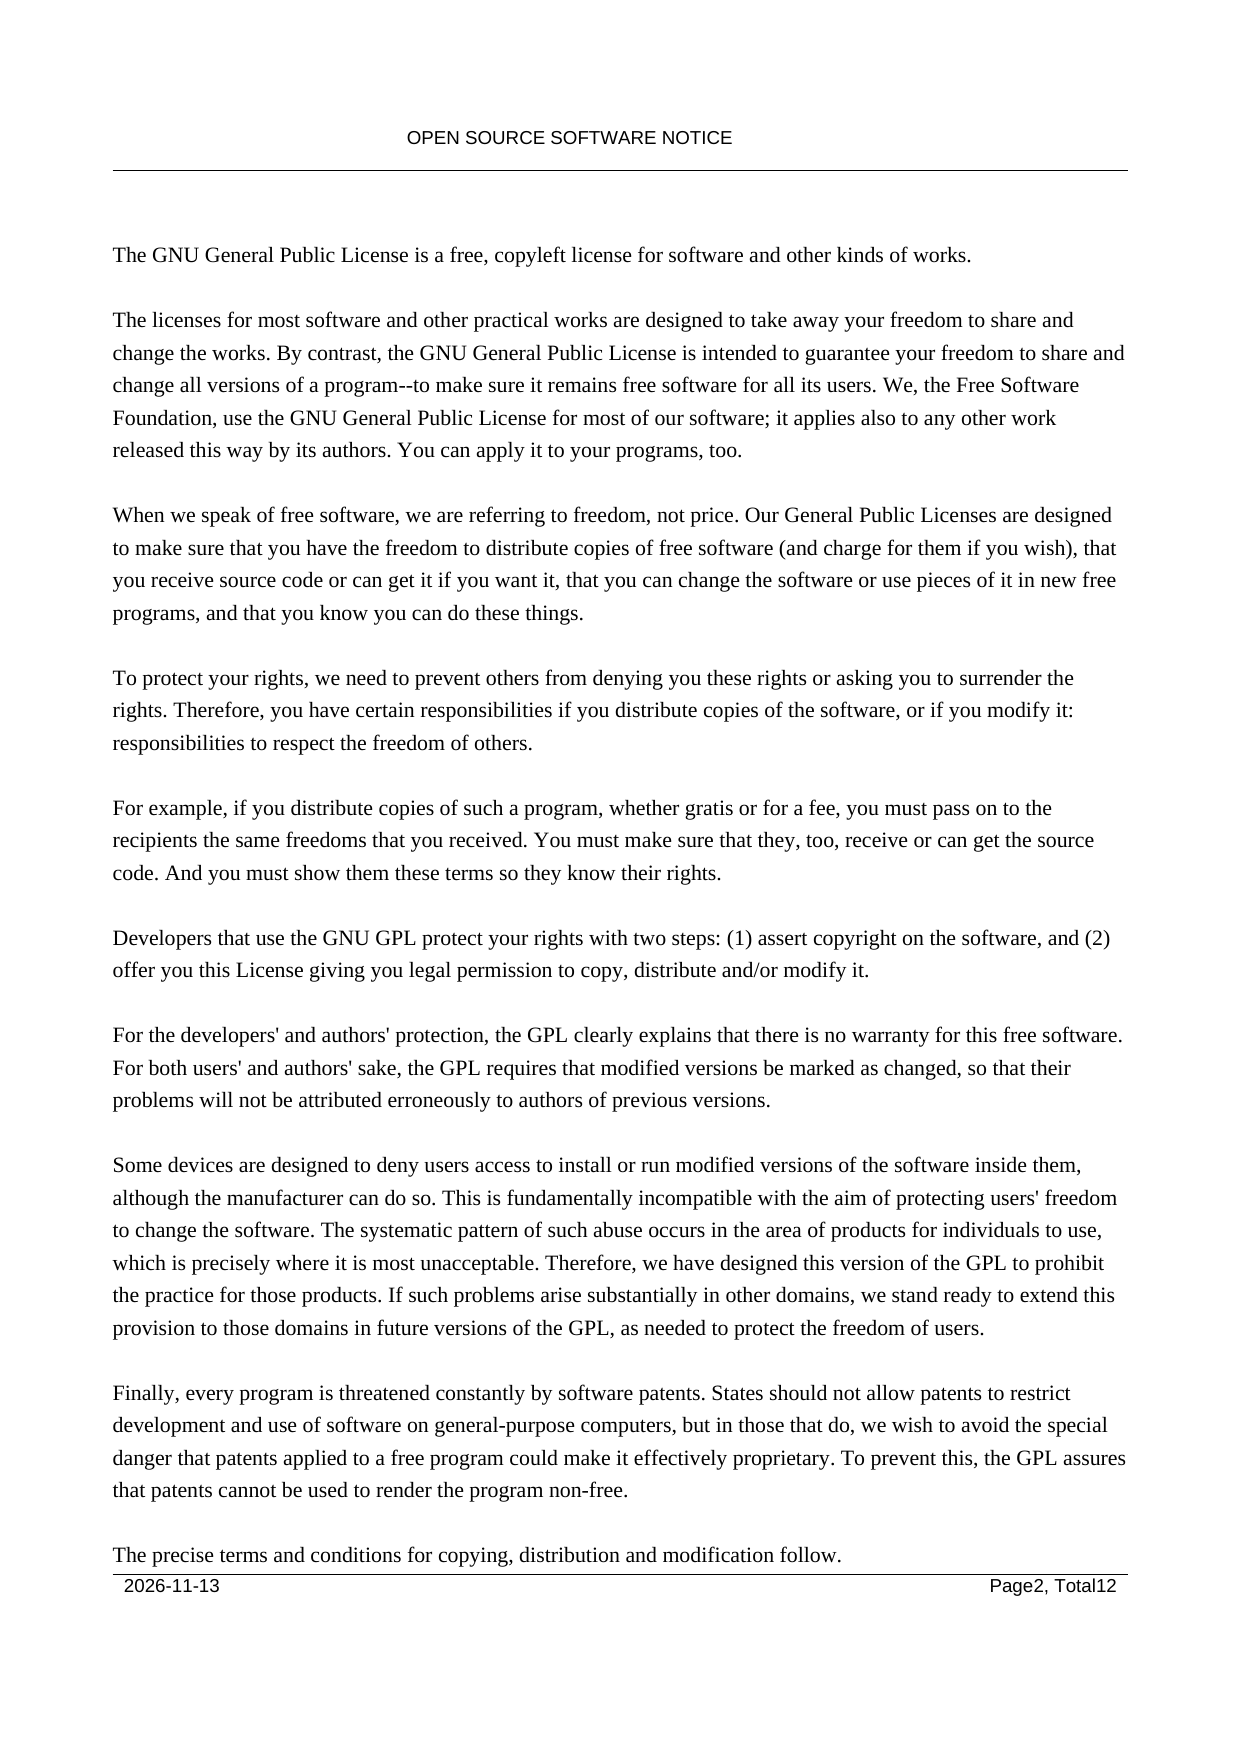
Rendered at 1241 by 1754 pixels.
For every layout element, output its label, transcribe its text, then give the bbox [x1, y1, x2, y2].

text Some devices are designed to deny users access to install or run modified versions of the software inside them, although the manufacturer can do so. This is fundamentally incompatible with the aim of protecting users' freedom to change the software. The systematic pattern of such abuse occurs in the area of products for individuals to use, which is precisely where it is most unacceptable. Therefore, we have designed this version of the GPL to prohibit the practice for those products. If such problems arise substantially in other domains, we stand ready to extend this provision to those domains in future versions of the GPL, as needed to protect the freedom of users. [112, 1149, 1128, 1344]
text For the developers' and authors' protection, the GPL clearly explains that there is no warranty for this free software. For both users' and authors' sake, the GPL requires that modified versions be marked as changed, so that their problems will not be attributed erroneously to authors of previous versions. [112, 1019, 1128, 1116]
text The precise terms and conditions for copying, distribution and modification follow. [112, 1539, 1128, 1571]
text Finally, every program is threatened constantly by software patents. States should not allow patents to restrict development and use of software on general-purpose computers, but in those that do, we wish to avoid the special danger that patents applied to a free program could make it effectively proprietary. To prevent this, the GPL assures that patents cannot be used to render the program non-free. [112, 1376, 1128, 1506]
text The licenses for most software and other practical works are designed to take away your freedom to share and change the works. By contrast, the GNU General Public License is intended to guarantee your freedom to share and change all versions of a program--to make sure it remains free software for all its users. We, the Free Software Foundation, use the GNU General Public License for most of our software; it applies also to any other work released this way by its authors. You can apply it to your programs, too. [112, 304, 1128, 466]
text The GNU General Public License is a free, copyleft license for software and other kinds of works. [112, 239, 1128, 271]
text To protect your rights, we need to prevent others from denying you these rights or asking you to surrender the rights. Therefore, you have certain responsibilities if you distribute copies of the software, or if you modify it: responsibilities to respect the freedom of others. [112, 661, 1128, 759]
text When we speak of free software, we are referring to freedom, not price. Our General Public Licenses are designed to make sure that you have the freedom to distribute copies of free software (and charge for them if you wish), that you receive source code or can get it if you want it, that you can change the software or use pieces of it in new free programs, and that you know you can do these things. [112, 499, 1128, 629]
text Developers that use the GNU GPL protect your rights with two steps: (1) assert copyright on the software, and (2) offer you this License giving you legal permission to copy, distribute and/or modify it. [112, 921, 1128, 986]
text For example, if you distribute copies of such a program, whether gratis or for a fee, you must pass on to the recipients the same freedoms that you received. You must make sure that they, too, receive or can get the source code. And you must show them these terms so they know their rights. [112, 791, 1128, 889]
